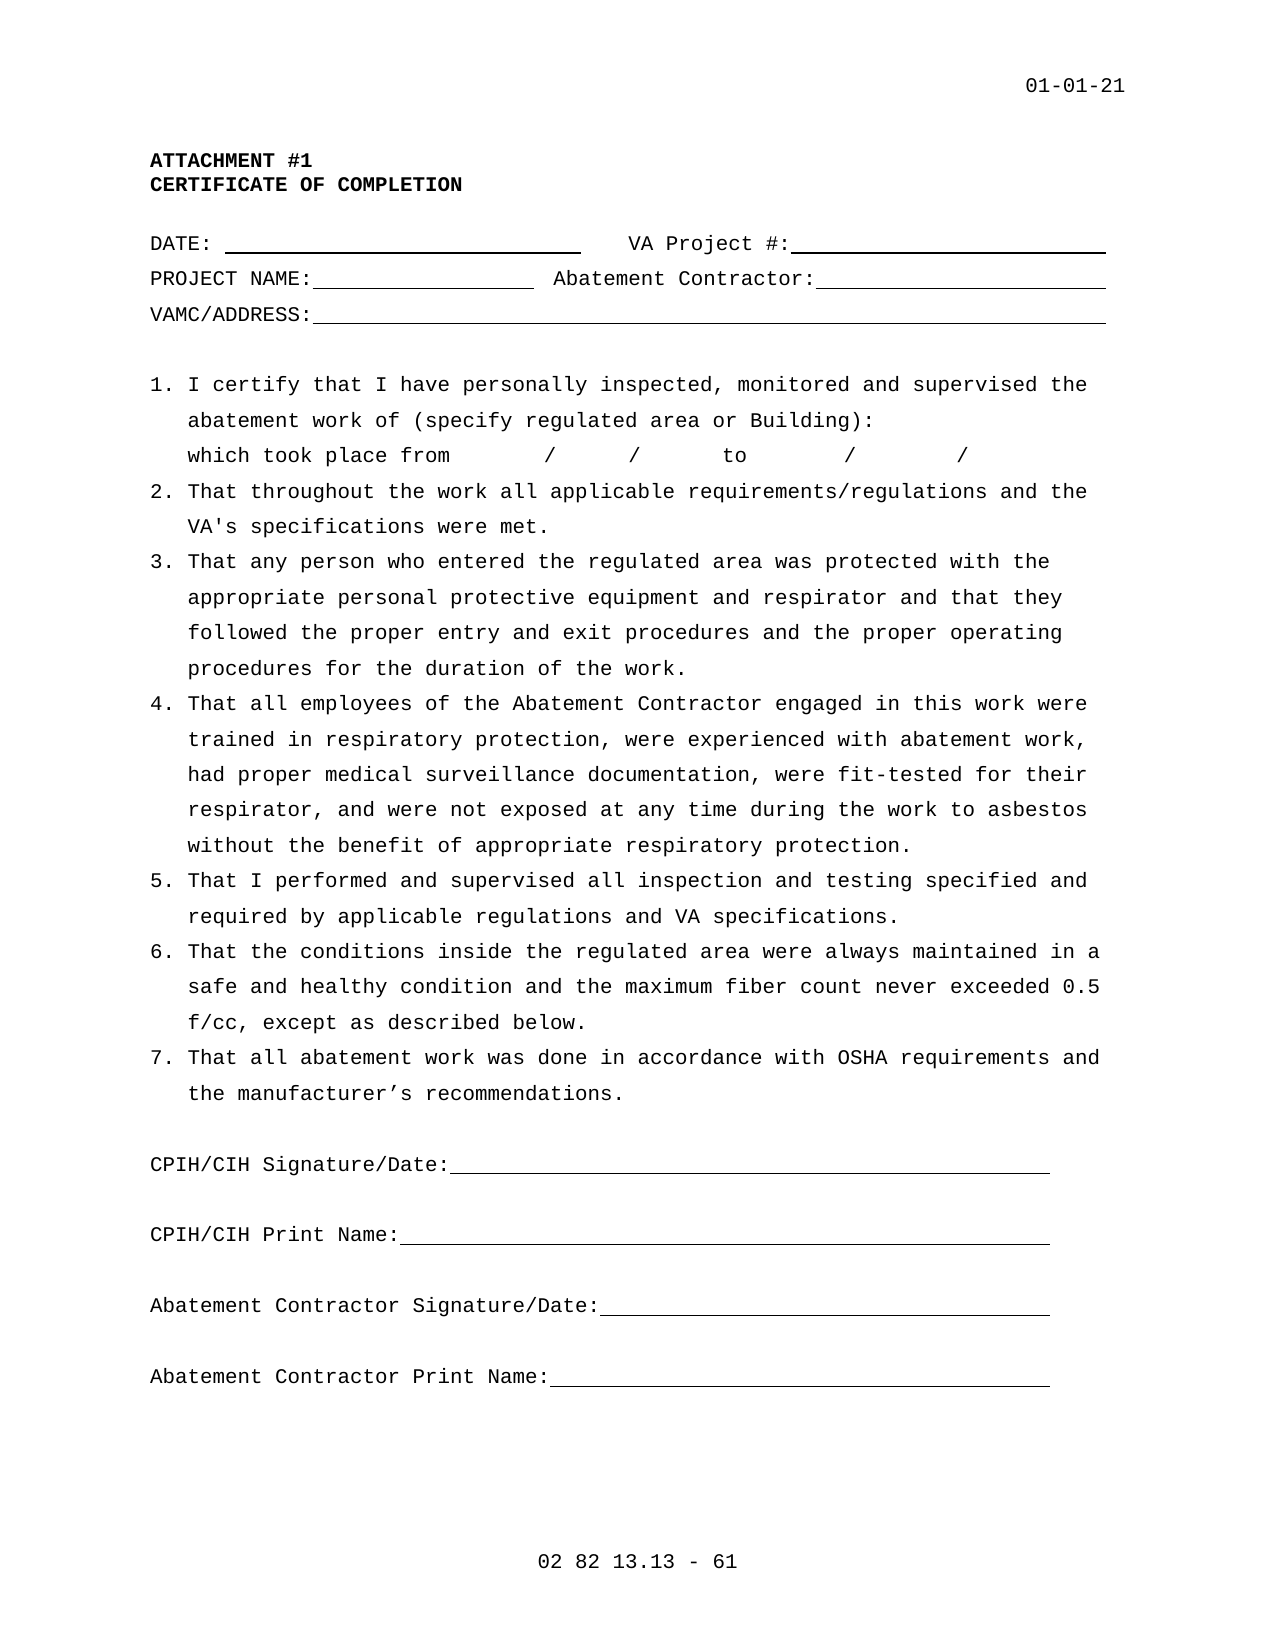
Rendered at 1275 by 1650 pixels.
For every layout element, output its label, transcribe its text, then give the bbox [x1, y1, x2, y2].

text 6. That the conditions inside the regulated area were always maintained in a safe and healthy condition and the maximum fiber count never exceeded 0.5 f/cc, except as described below. [150, 941, 1125, 1036]
text Abatement Contractor Print Name: [150, 1366, 1125, 1390]
text DATE: VA Project #: [150, 233, 1125, 256]
text PROJECT NAME: Abatement Contractor: [150, 268, 1125, 292]
title ATTACHMENT #1 [150, 150, 1125, 174]
text CPIH/CIH Print Name: [150, 1224, 1125, 1248]
text 1. I certify that I have personally inspected, monitored and supervised the abatement work of (specify regulated area or Building): [150, 374, 1125, 433]
text 7. That all abatement work was done in accordance with OSHA requirements and the manufacturer’s recommendations. [150, 1047, 1125, 1106]
text 5. That I performed and supervised all inspection and testing specified and required by applicable regulations and VA specifications. [150, 870, 1125, 929]
text Abatement Contractor Signature/Date: [150, 1295, 1125, 1319]
text CPIH/CIH Signature/Date: [150, 1153, 1125, 1177]
text 4. That all employees of the Abatement Contractor engaged in this work were trained in respiratory protection, were experienced with abatement work, had proper medical surveillance documentation, were fit-tested for their respirator, and were not exposed at any time during the work to asbestos without the benefit of appropriate respiratory protection. [150, 693, 1125, 858]
text 3. That any person who entered the regulated area was protected with the appropriate personal protective equipment and respirator and that they followed the proper entry and exit procedures and the proper operating procedures for the duration of the work. [150, 551, 1125, 681]
text 2. That throughout the work all applicable requirements/regulations and the VA's specifications were met. [150, 481, 1125, 540]
title CERTIFICATE OF COMPLETION [150, 174, 1125, 197]
text which took place from / / to / / [150, 445, 1125, 469]
text VAMC/ADDRESS: [150, 303, 1125, 327]
